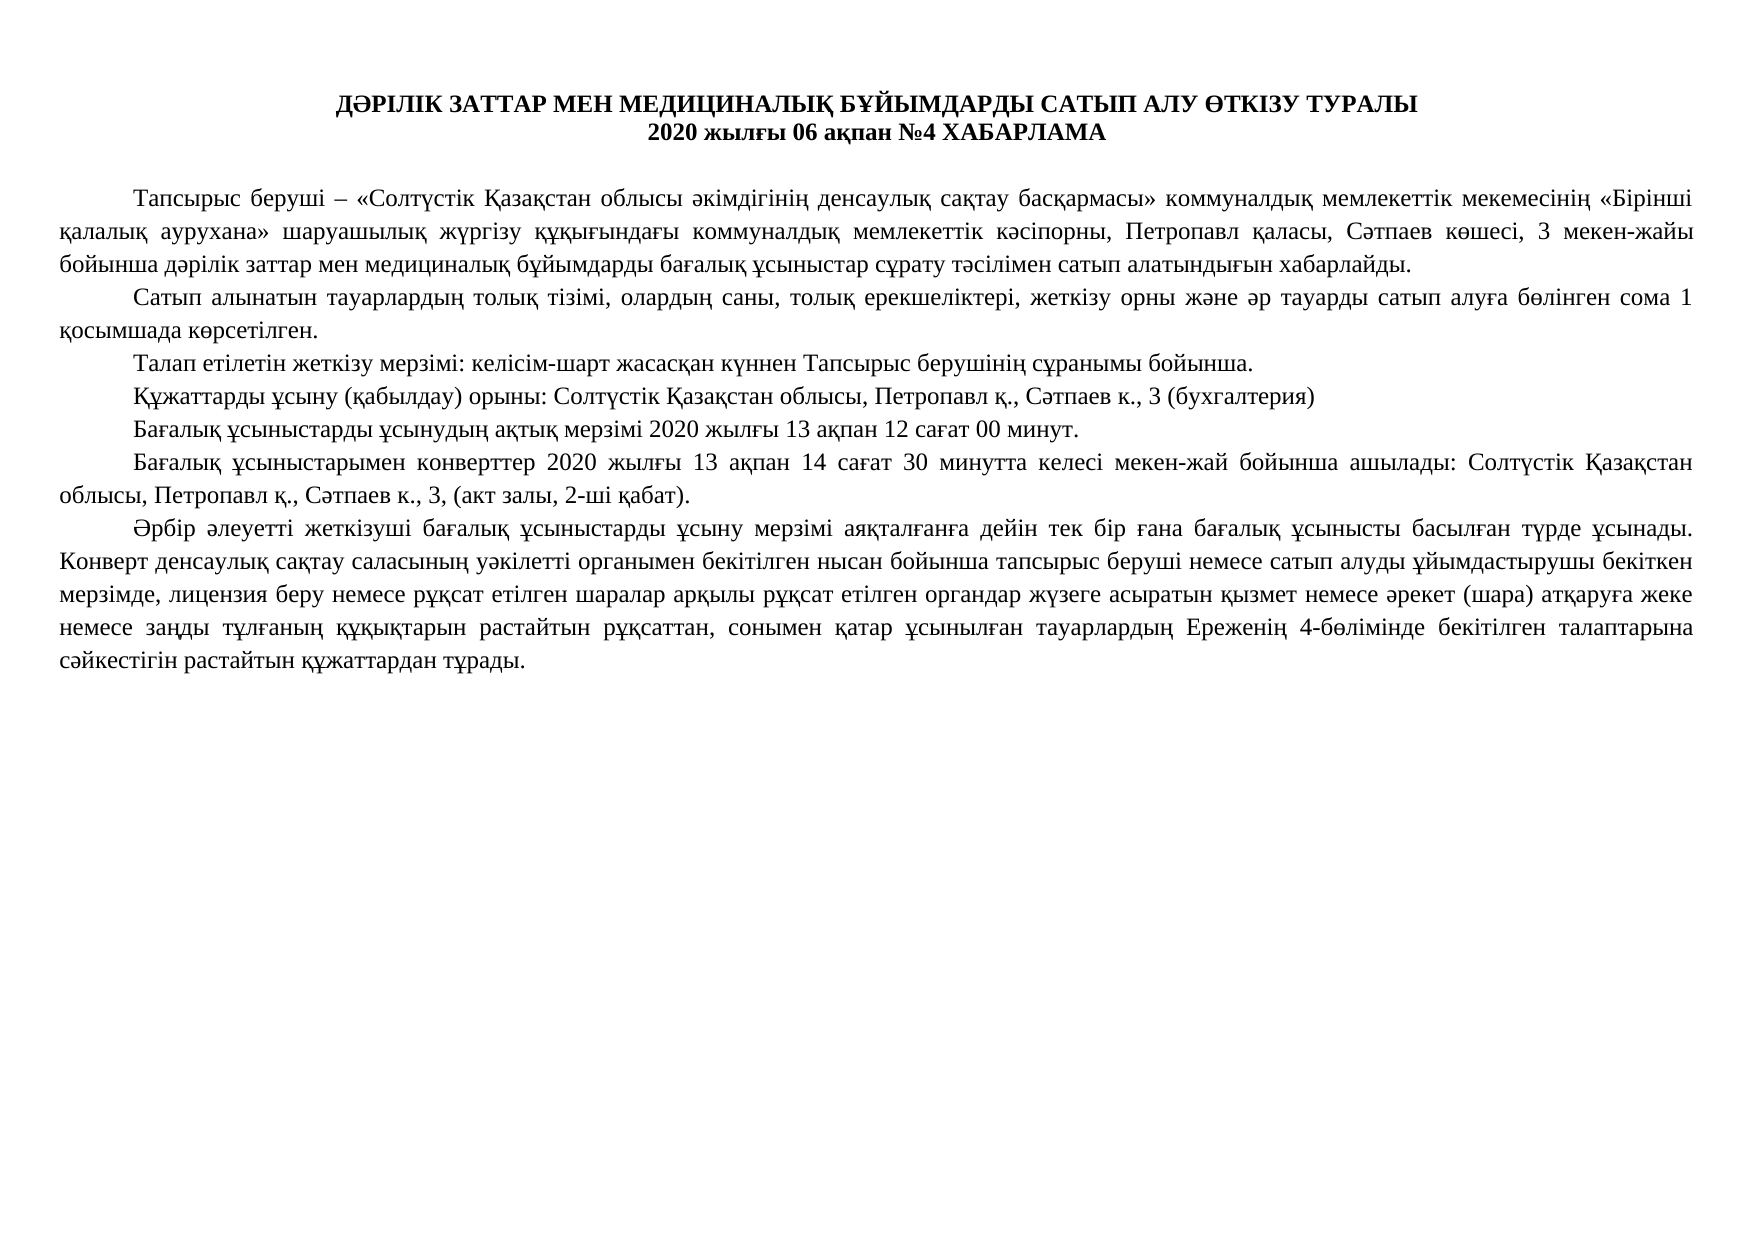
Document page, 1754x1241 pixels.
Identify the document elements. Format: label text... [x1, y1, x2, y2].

text Талап етілетін жеткізу мерзімі: келісім-шарт жасасқан күннен Тапсырыс берушінің сұранымы бойынша. [59, 348, 1695, 377]
text Әрбір әлеуетті жеткізуші бағалық ұсыныстарды ұсыну мерзімі аяқталғанға дейін тек бір ғана бағалық ұсынысты басылған түрде ұсынады. Конверт денсаулық сақтау саласының уәкілетті органымен бекітілген нысан бойынша тапсырыс беруші немесе сатып алуды ұйымдастырушы бекіткен мерзімде, лицензия беру немесе рұқсат етілген шаралар арқылы рұқсат етілген органдар жүзеге асыратын қызмет немесе әрекет (шара) атқаруға жеке немесе заңды тұлғаның құқықтарын растайтын рұқсаттан, сонымен қатар ұсынылған тауарлардың Ереженің 4-бөлімінде бекітілген талаптарына сәйкестігін растайтын құжаттардан тұрады. [59, 513, 1695, 674]
text Тапсырыс беруші – «Солтүстік Қазақстан облысы әкімдігінің денсаулық сақтау басқармасы» коммуналдық мемлекеттік мекемесінің «Бірінші қалалық аурухана» шаруашылық жүргізу құқығындағы коммуналдық мемлекеттік кәсіпорны, Петропавл қаласы, Сәтпаев көшесі, 3 мекен-жайы бойынша дәрілік заттар мен медициналық бұйымдарды бағалық ұсыныстар сұрату тәсілімен сатып алатындығын хабарлайды. [59, 183, 1695, 278]
text Сатып алынатын тауарлардың толық тізімі, олардың саны, толық ерекшеліктері, жеткізу орны және әр тауарды сатып алуға бөлінген сома 1 қосымшада көрсетілген. [59, 282, 1695, 344]
text ДӘРІЛІК ЗАТТАР МЕН МЕДИЦИНАЛЫҚ БҰЙЫМДАРДЫ САТЫП АЛУ ӨТКІЗУ ТУРАЛЫ [59, 89, 1695, 117]
text Құжаттарды ұсыну (қабылдау) орыны: Солтүстік Қазақстан облысы, Петропавл қ., Сәтпаев к., 3 (бухгалтерия) [59, 381, 1695, 410]
text 2020 жылғы 06 ақпан №4 ХАБАРЛАМА [59, 117, 1695, 146]
text Бағалық ұсыныстарымен конверттер 2020 жылғы 13 ақпан 14 сағат 30 минутта келесі мекен-жай бойынша ашылады: Солтүстік Қазақстан облысы, Петропавл қ., Сәтпаев к., 3, (акт залы, 2-ші қабат). [59, 447, 1695, 509]
text Бағалық ұсыныстарды ұсынудың ақтық мерзімі 2020 жылғы 13 ақпан 12 сағат 00 минут. [59, 414, 1695, 443]
